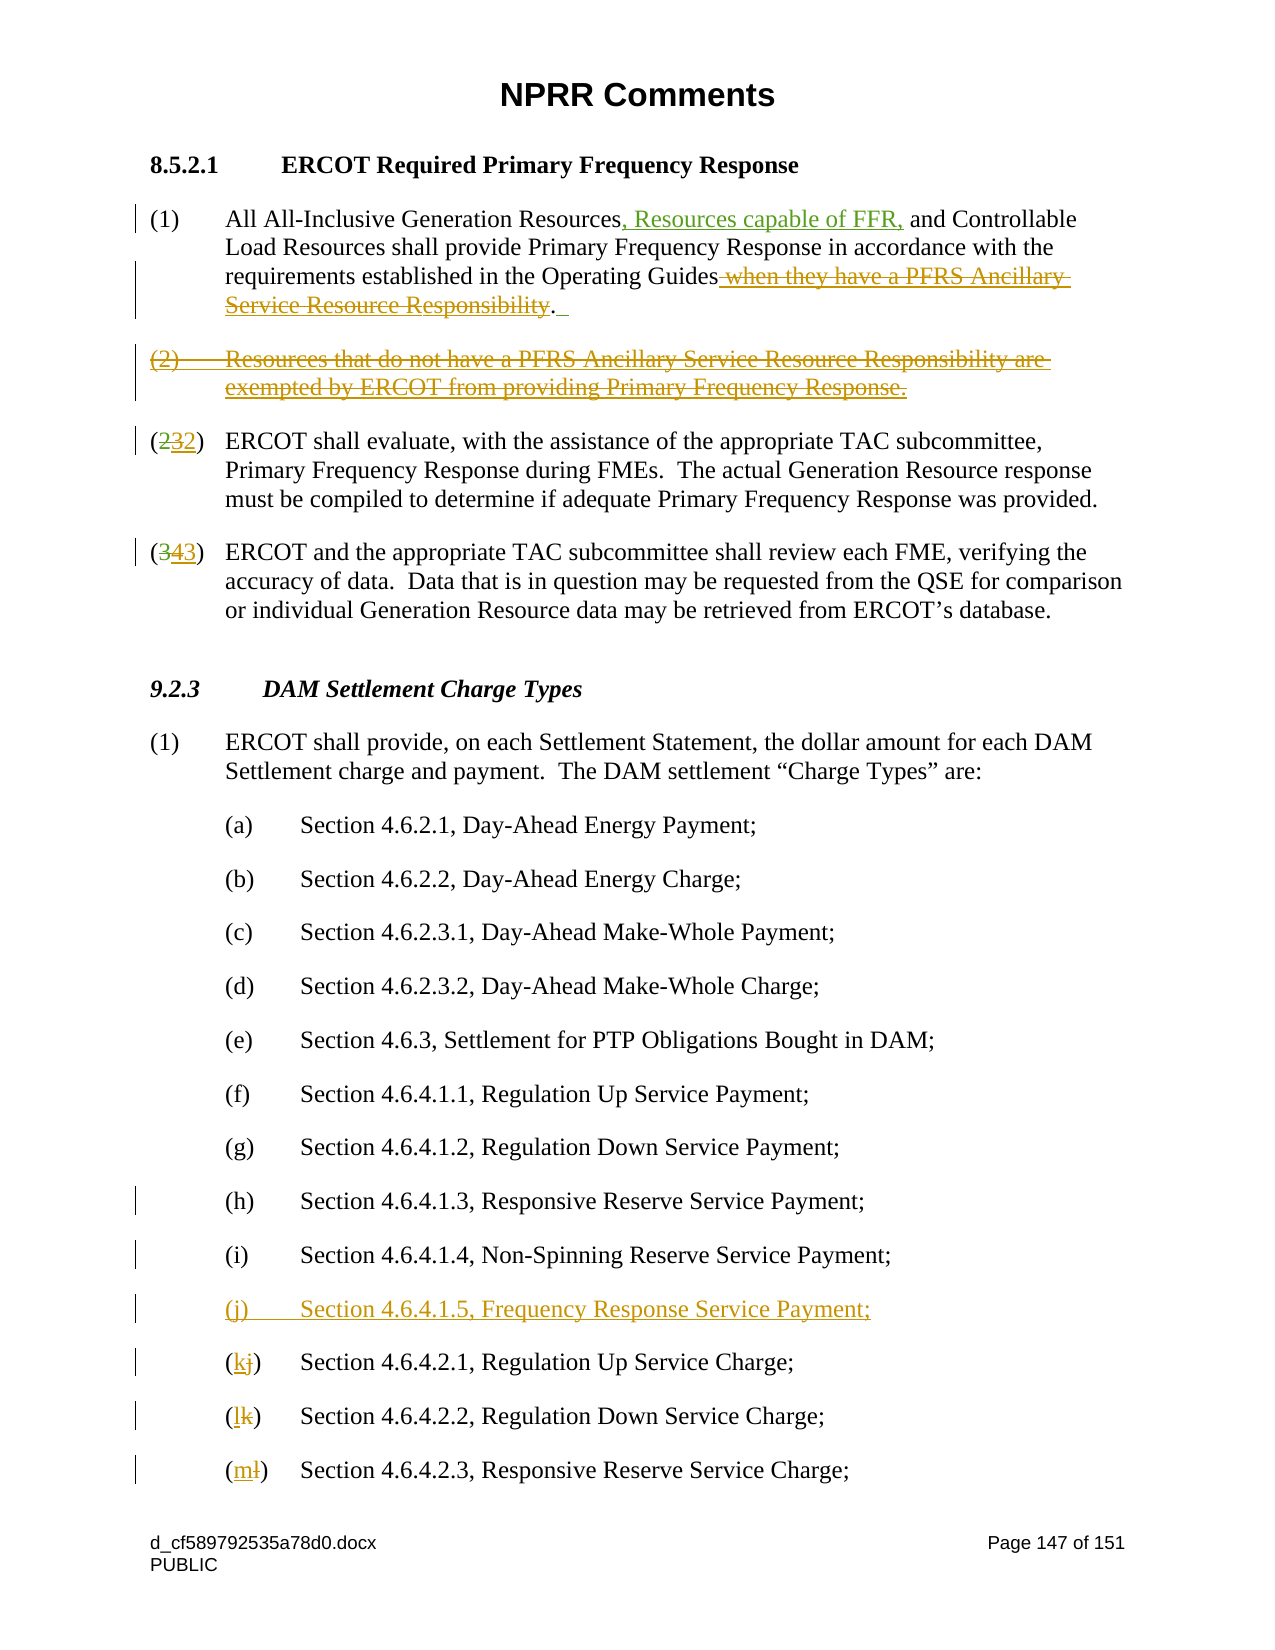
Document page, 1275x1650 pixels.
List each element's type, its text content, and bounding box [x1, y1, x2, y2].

text (c) Section 4.6.2.3.1, Day-Ahead Make-Whole Payment; [225, 917, 1125, 946]
text () ERCOT and the appropriate TAC subcommittee shall review each FME, verifying the accuracy of data. Data that is in question may be requested from the QSE for comparison or individual Generation Resource data may be retrieved from ERCOT’s database. [150, 537, 1125, 624]
text (1) ERCOT shall provide, on each Settlement Statement, the dollar amount for each DAM Settlement charge and payment. The DAM settlement “Charge Types” are: [150, 727, 1125, 785]
text (1) All All-Inclusive Generation Resources and Controllable Load Resources shall provide Primary Frequency Response in accordance with the requirements established in the Operating Guides. [150, 204, 1125, 319]
text 8.5.2.1 ERCOT Required Primary Frequency Response [150, 150, 1125, 179]
text (d) Section 4.6.2.3.2, Day-Ahead Make-Whole Charge; [225, 971, 1125, 1000]
text (a) Section 4.6.2.1, Day-Ahead Energy Payment; [225, 810, 1125, 839]
text () Section 4.6.4.2.3, Responsive Reserve Service Charge; [225, 1455, 1125, 1484]
text 9.2.3 DAM Settlement Charge Types [150, 674, 1125, 702]
text (b) Section 4.6.2.2, Day-Ahead Energy Charge; [225, 864, 1125, 892]
text (h) Section 4.6.4.1.3, Responsive Reserve Service Payment; [225, 1186, 1125, 1215]
text (i) Section 4.6.4.1.4, Non-Spinning Reserve Service Payment; [225, 1240, 1125, 1269]
text (f) Section 4.6.4.1.1, Regulation Up Service Payment; [225, 1079, 1125, 1107]
text () Section 4.6.4.2.1, Regulation Up Service Charge; [225, 1347, 1125, 1376]
text (g) Section 4.6.4.1.2, Regulation Down Service Payment; [225, 1132, 1125, 1161]
text (e) Section 4.6.3, Settlement for PTP Obligations Bought in DAM; [225, 1025, 1125, 1054]
text () ERCOT shall evaluate, with the assistance of the appropriate TAC subcommittee, Primary Frequency Response during FMEs. The actual Generation Resource response must be compiled to determine if adequate Primary Frequency Response was provided. [150, 426, 1125, 512]
text () Section 4.6.4.2.2, Regulation Down Service Charge; [225, 1401, 1125, 1430]
